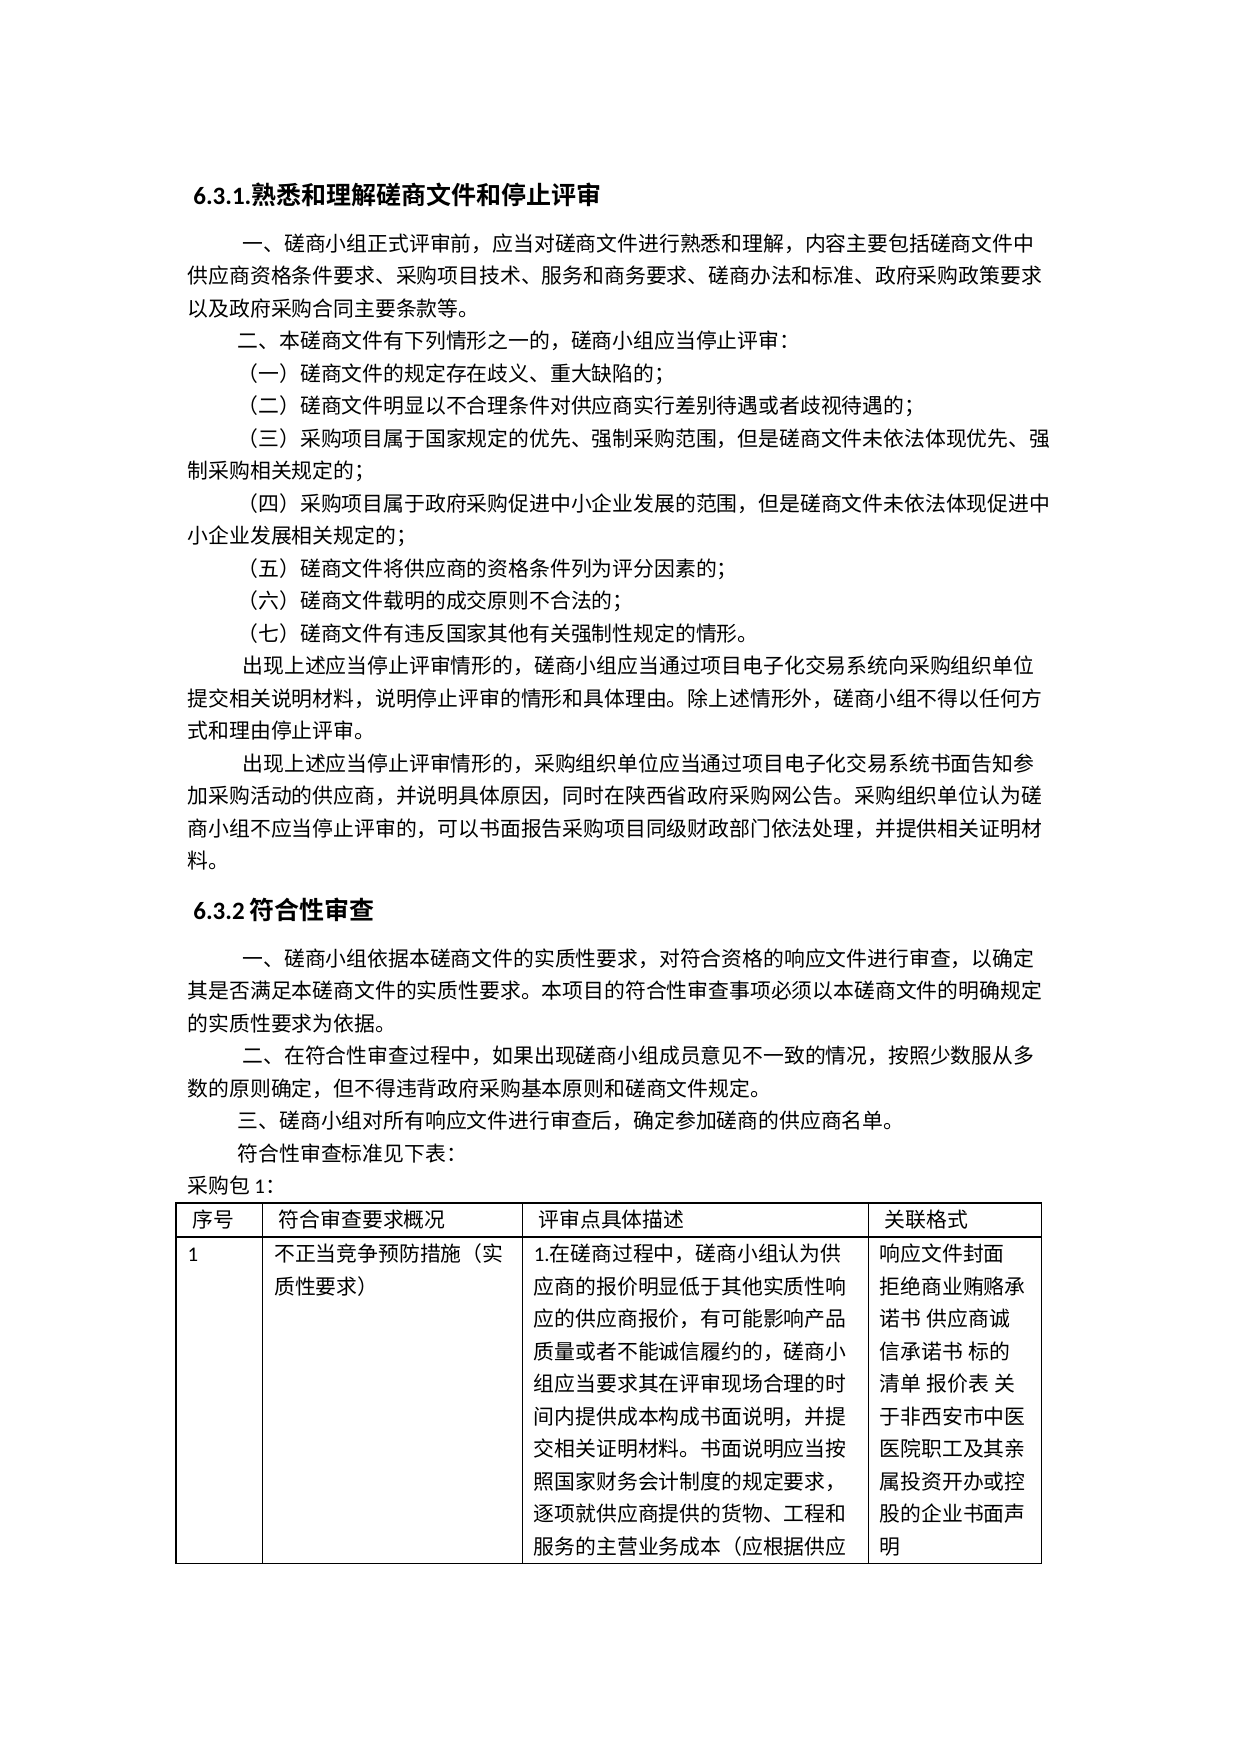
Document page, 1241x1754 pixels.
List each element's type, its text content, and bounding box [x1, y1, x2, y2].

table_header 符合审查要求概况 [263, 1204, 522, 1236]
text 采购包1： [187, 1169, 1053, 1202]
text 6.3.1.熟悉和理解磋商文件和停止评审 [187, 162, 1053, 227]
text 二、本磋商文件有下列情形之一的，磋商小组应当停止评审： [187, 324, 1053, 357]
text （二）磋商文件明显以不合理条件对供应商实行差别待遇或者歧视待遇的； [187, 389, 1053, 422]
text 三、磋商小组对所有响应文件进行审查后，确定参加磋商的供应商名单。 [187, 1104, 1053, 1137]
text 符合性审查标准见下表： [187, 1137, 1053, 1169]
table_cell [869, 1238, 1041, 1563]
text 出现上述应当停止评审情形的，磋商小组应当通过项目电子化交易系统向采购组织单位提交相关说明材料，说明停止评审的情形和具体理由。除上述情形外，磋商小组不得以任何方式和理由停止评审。 [187, 649, 1053, 747]
table_header 序号 [177, 1204, 262, 1236]
text （六）磋商文件载明的成交原则不合法的； [187, 584, 1053, 617]
text 一、磋商小组依据本磋商文件的实质性要求，对符合资格的响应文件进行审查，以确定其是否满足本磋商文件的实质性要求。本项目的符合性审查事项必须以本磋商文件的明确规定的实质性要求为依据。 [187, 942, 1053, 1039]
text （五）磋商文件将供应商的资格条件列为评分因素的； [187, 552, 1053, 584]
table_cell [523, 1238, 868, 1563]
text 二、在符合性审查过程中，如果出现磋商小组成员意见不一致的情况，按照少数服从多数的原则确定，但不得违背政府采购基本原则和磋商文件规定。 [187, 1039, 1053, 1104]
table_header 评审点具体描述 [523, 1204, 868, 1236]
text 6.3.2符合性审查 [187, 877, 1053, 942]
text 一、磋商小组正式评审前，应当对磋商文件进行熟悉和理解，内容主要包括磋商文件中供应商资格条件要求、采购项目技术、服务和商务要求、磋商办法和标准、政府采购政策要求以及政府采购合同主要条款等。 [187, 227, 1053, 324]
table_cell 不正当竞争预防措施（实质性要求） [263, 1238, 522, 1563]
table_header 关联格式 [869, 1204, 1041, 1236]
text 出现上述应当停止评审情形的，采购组织单位应当通过项目电子化交易系统书面告知参加采购活动的供应商，并说明具体原因，同时在陕西省政府采购网公告。采购组织单位认为磋商小组不应当停止评审的，可以书面报告采购项目同级财政部门依法处理，并提供相关证明材料。 [187, 747, 1053, 877]
text （三）采购项目属于国家规定的优先、强制采购范围，但是磋商文件未依法体现优先、强制采购相关规定的； [187, 422, 1053, 487]
text （七）磋商文件有违反国家其他有关强制性规定的情形。 [187, 617, 1053, 649]
text （一）磋商文件的规定存在歧义、重大缺陷的； [187, 357, 1053, 389]
text （四）采购项目属于政府采购促进中小企业发展的范围，但是磋商文件未依法体现促进中小企业发展相关规定的； [187, 487, 1053, 552]
table_cell 1 [177, 1238, 262, 1563]
